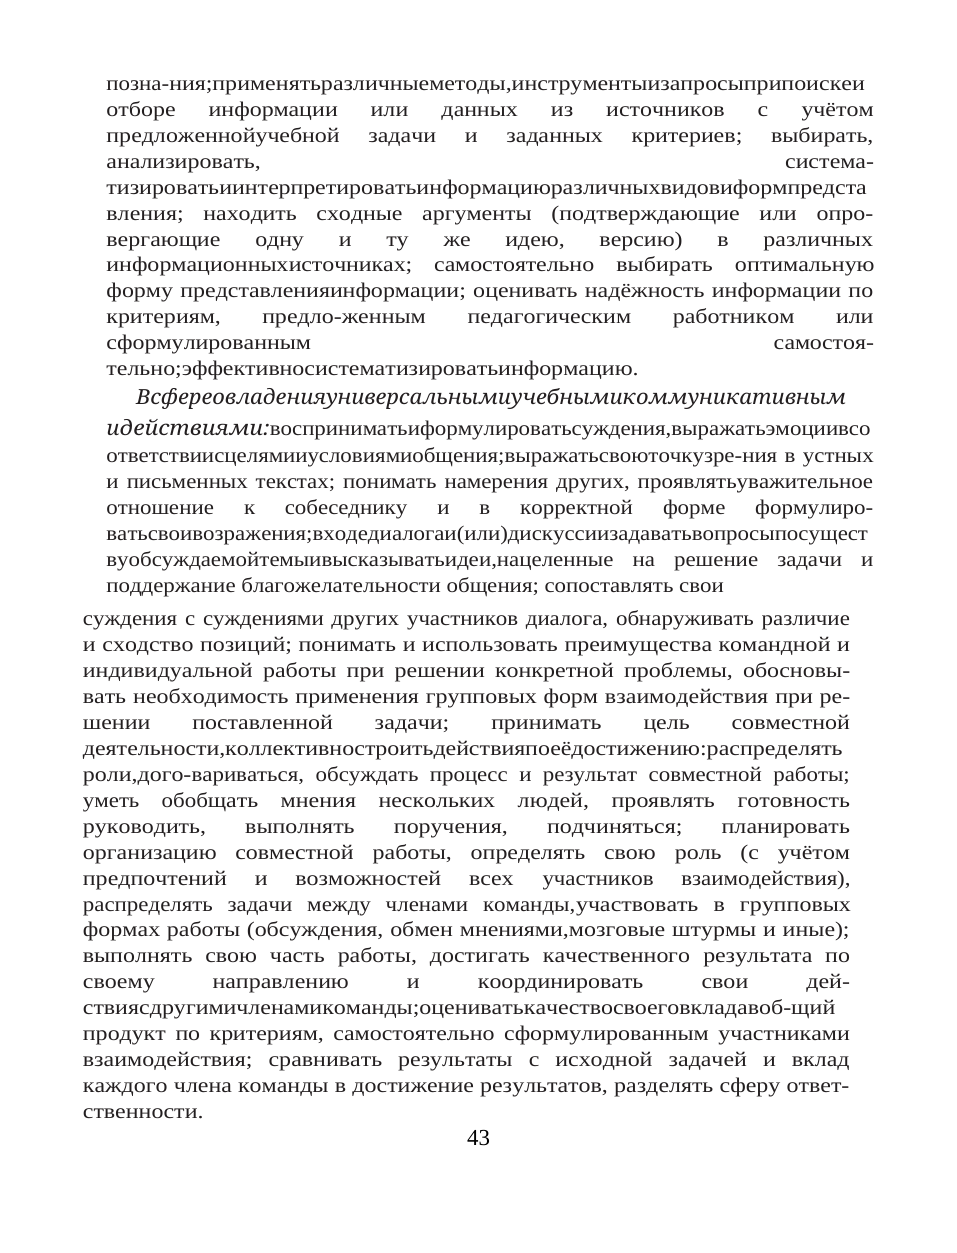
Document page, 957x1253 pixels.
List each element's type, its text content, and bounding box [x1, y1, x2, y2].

text суждения с суждениями других участников диалога, обнаруживать различие и сходство позиций; понимать и использовать преимущества командной и индивидуальной работы при решении конкретной проблемы, обосновы-вать необходимость применения групповых форм взаимодействия при ре-шении поставленной задачи; принимать цель совместной деятельности,коллективностроитьдействияпоеёдостижению:распределятьроли,дого-вариваться, обсуждать процесс и результат совместной работы; уметь обобщать мнения нескольких людей, проявлять готовность руководить, выполнять поручения, подчиняться; планировать организацию совместной работы, определять свою роль (с учётом предпочтений и возможностей всех участников взаимодействия), распределять задачи между членами команды,участвовать в групповых формах работы (обсуждения, обмен мнениями,мозговые штурмы и иные); выполнять свою часть работы, достигать качественного результата по своему направлению и координировать свои дей-ствиясдругимичленамикоманды;оцениватькачествосвоеговкладавоб-щий продукт по критериям, самостоятельно сформулированным участниками взаимодействия; сравнивать результаты с исходной задачей и вклад каждого члена команды в достижение результатов, разделять сферу ответ-ственности. [83, 606, 851, 1123]
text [106, 71, 874, 380]
text Всфереовладенияуниверсальнымиучебнымикоммуникативнымидействиями:восприниматьиформулироватьсуждения,выражатьэмоциивсоответствиисцелямииусловиямиобщения;выражатьсвоюточкузре-ния в устных и письменных текстах; понимать намерения других, проявлятьуважительное отношение к собеседнику и в корректной форме формулиро-ватьсвоивозражения;входедиалогаи(или)дискуссиизадаватьвопросыпосуществуобсуждаемойтемыивысказыватьидеи,нацеленные на решение задачи и поддержание благожелательности общения; сопоставлять свои [106, 382, 874, 597]
